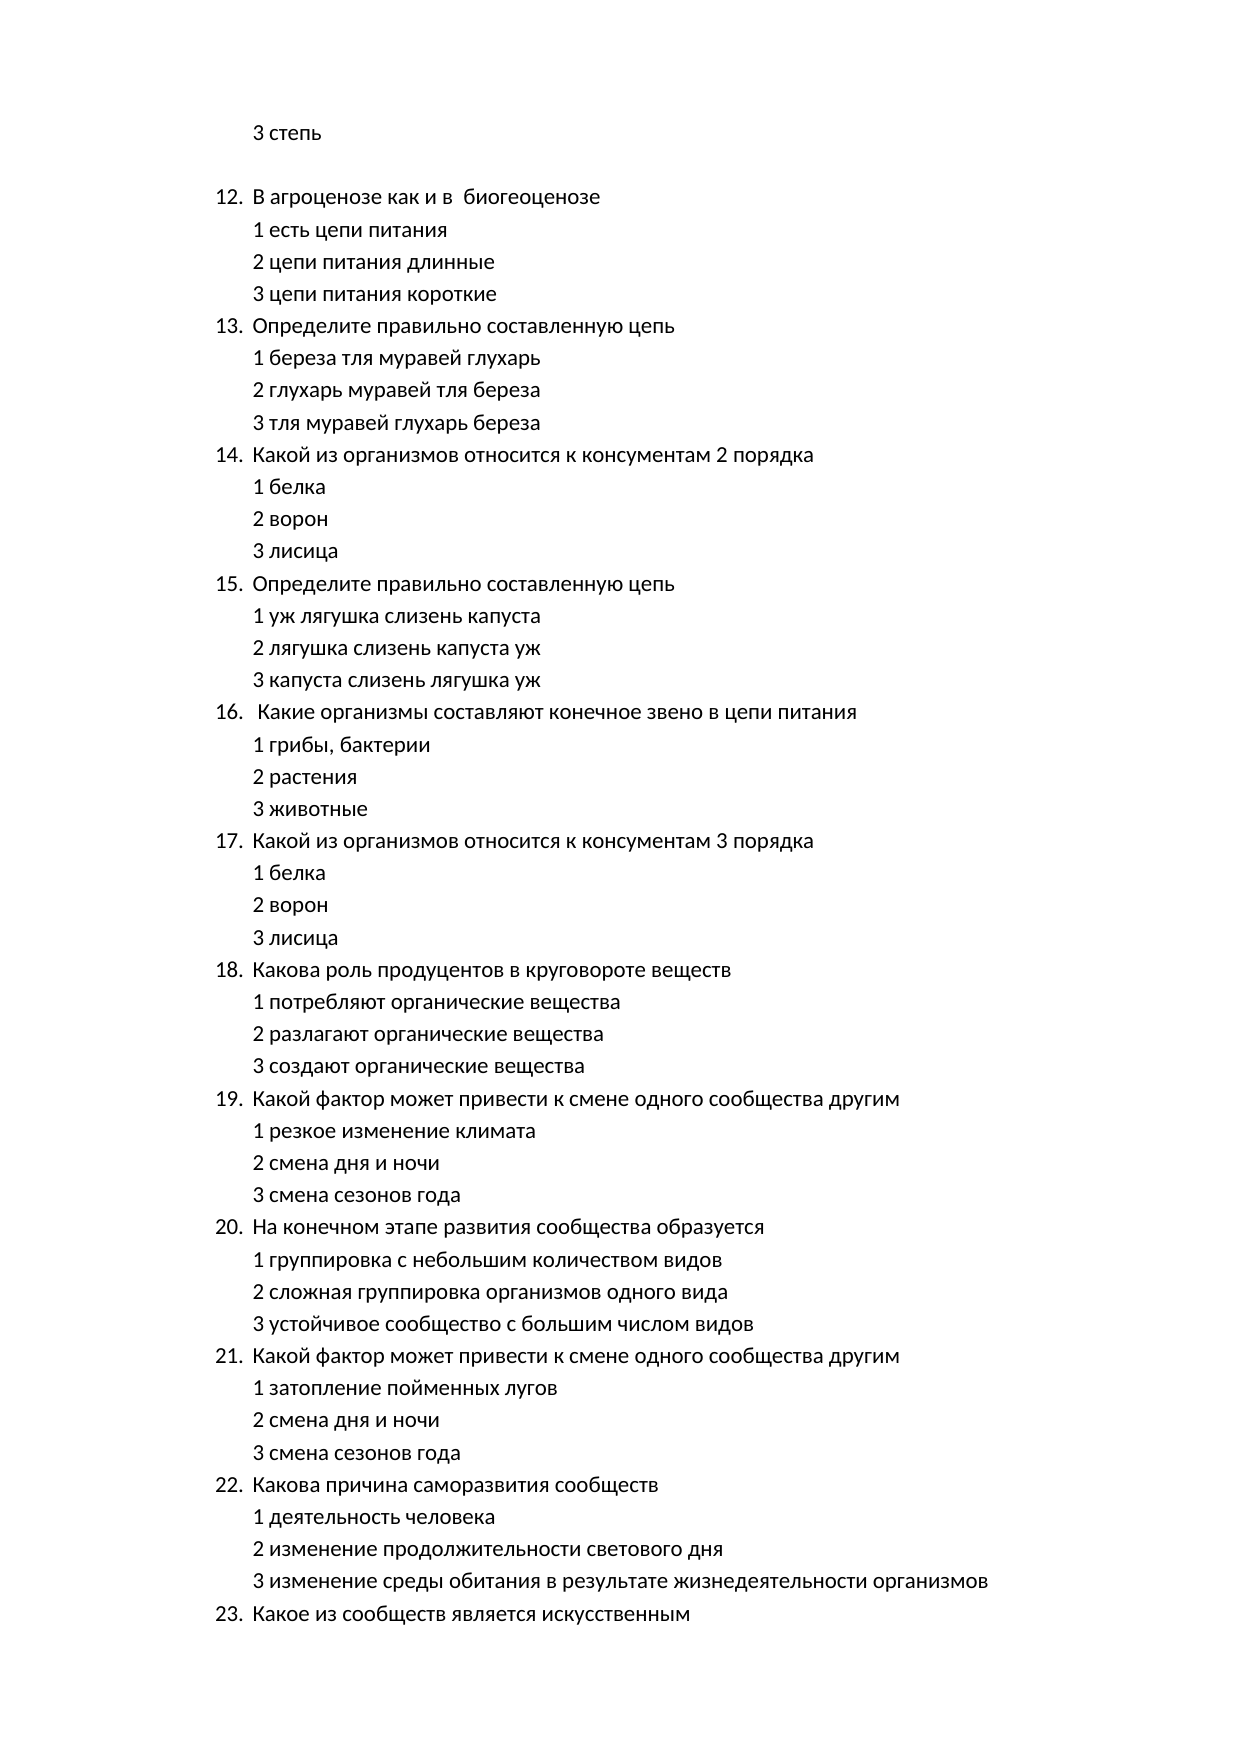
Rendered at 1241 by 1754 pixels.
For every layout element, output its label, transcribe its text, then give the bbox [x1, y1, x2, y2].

list 1 группировка с небольшим количеством видов [252, 1245, 1152, 1273]
list 2 ворон [252, 504, 1152, 532]
list 3 создают органические вещества [252, 1052, 1152, 1079]
list Какова роль продуцентов в круговороте веществ [215, 955, 1152, 983]
list Какой фактор может привести к смене одного сообщества другим [215, 1341, 1152, 1369]
list Какой фактор может привести к смене одного сообщества другим [215, 1084, 1152, 1112]
list На конечном этапе развития сообщества образуется [215, 1212, 1152, 1241]
list 1 грибы, бактерии [252, 730, 1152, 758]
list 3 изменение среды обитания в результате жизнедеятельности организмов [252, 1567, 1152, 1594]
list 3 смена сезонов года [252, 1438, 1152, 1466]
list 3 животные [252, 794, 1152, 822]
list 1 береза тля муравей глухарь [252, 343, 1152, 371]
list Какой из организмов относится к консументам 2 порядка [215, 440, 1152, 468]
list Какова причина саморазвития сообществ [215, 1470, 1152, 1498]
list 2 изменение продолжительности светового дня [252, 1534, 1152, 1562]
list 2 разлагают органические вещества [252, 1019, 1152, 1047]
list 3 смена сезонов года [252, 1180, 1152, 1208]
list 2 смена дня и ночи [252, 1148, 1152, 1176]
list 2 растения [252, 762, 1152, 790]
list 1 резкое изменение климата [252, 1116, 1152, 1144]
list 3 капуста слизень лягушка уж [252, 665, 1152, 693]
list Определите правильно составленную цепь [215, 311, 1152, 339]
list 1 потребляют органические вещества [252, 987, 1152, 1015]
list 3 степь [252, 118, 1152, 146]
list 3 лисица [252, 923, 1152, 951]
list Какие организмы составляют конечное звено в цепи питания [215, 697, 1152, 726]
list 1 уж лягушка слизень капуста [252, 601, 1152, 629]
list 2 ворон [252, 891, 1152, 919]
list 2 глухарь муравей тля береза [252, 376, 1152, 404]
list 3 цепи питания короткие [252, 279, 1152, 307]
list В агроценозе как и в биогеоценозе [215, 182, 1152, 211]
list 2 лягушка слизень капуста уж [252, 633, 1152, 661]
list 1 белка [252, 858, 1152, 886]
list 1 деятельность человека [252, 1502, 1152, 1530]
list 3 тля муравей глухарь береза [252, 408, 1152, 436]
list 1 затопление пойменных лугов [252, 1373, 1152, 1401]
list Определите правильно составленную цепь [215, 569, 1152, 597]
list 2 сложная группировка организмов одного вида [252, 1277, 1152, 1305]
list 2 смена дня и ночи [252, 1406, 1152, 1434]
list 1 есть цепи питания [252, 215, 1152, 243]
list Какое из сообществ является искусственным [215, 1599, 1152, 1627]
list Какой из организмов относится к консументам 3 порядка [215, 826, 1152, 854]
list 3 лисица [252, 537, 1152, 564]
list 3 устойчивое сообщество с большим числом видов [252, 1309, 1152, 1337]
list 1 белка [252, 472, 1152, 500]
list 2 цепи питания длинные [252, 247, 1152, 275]
